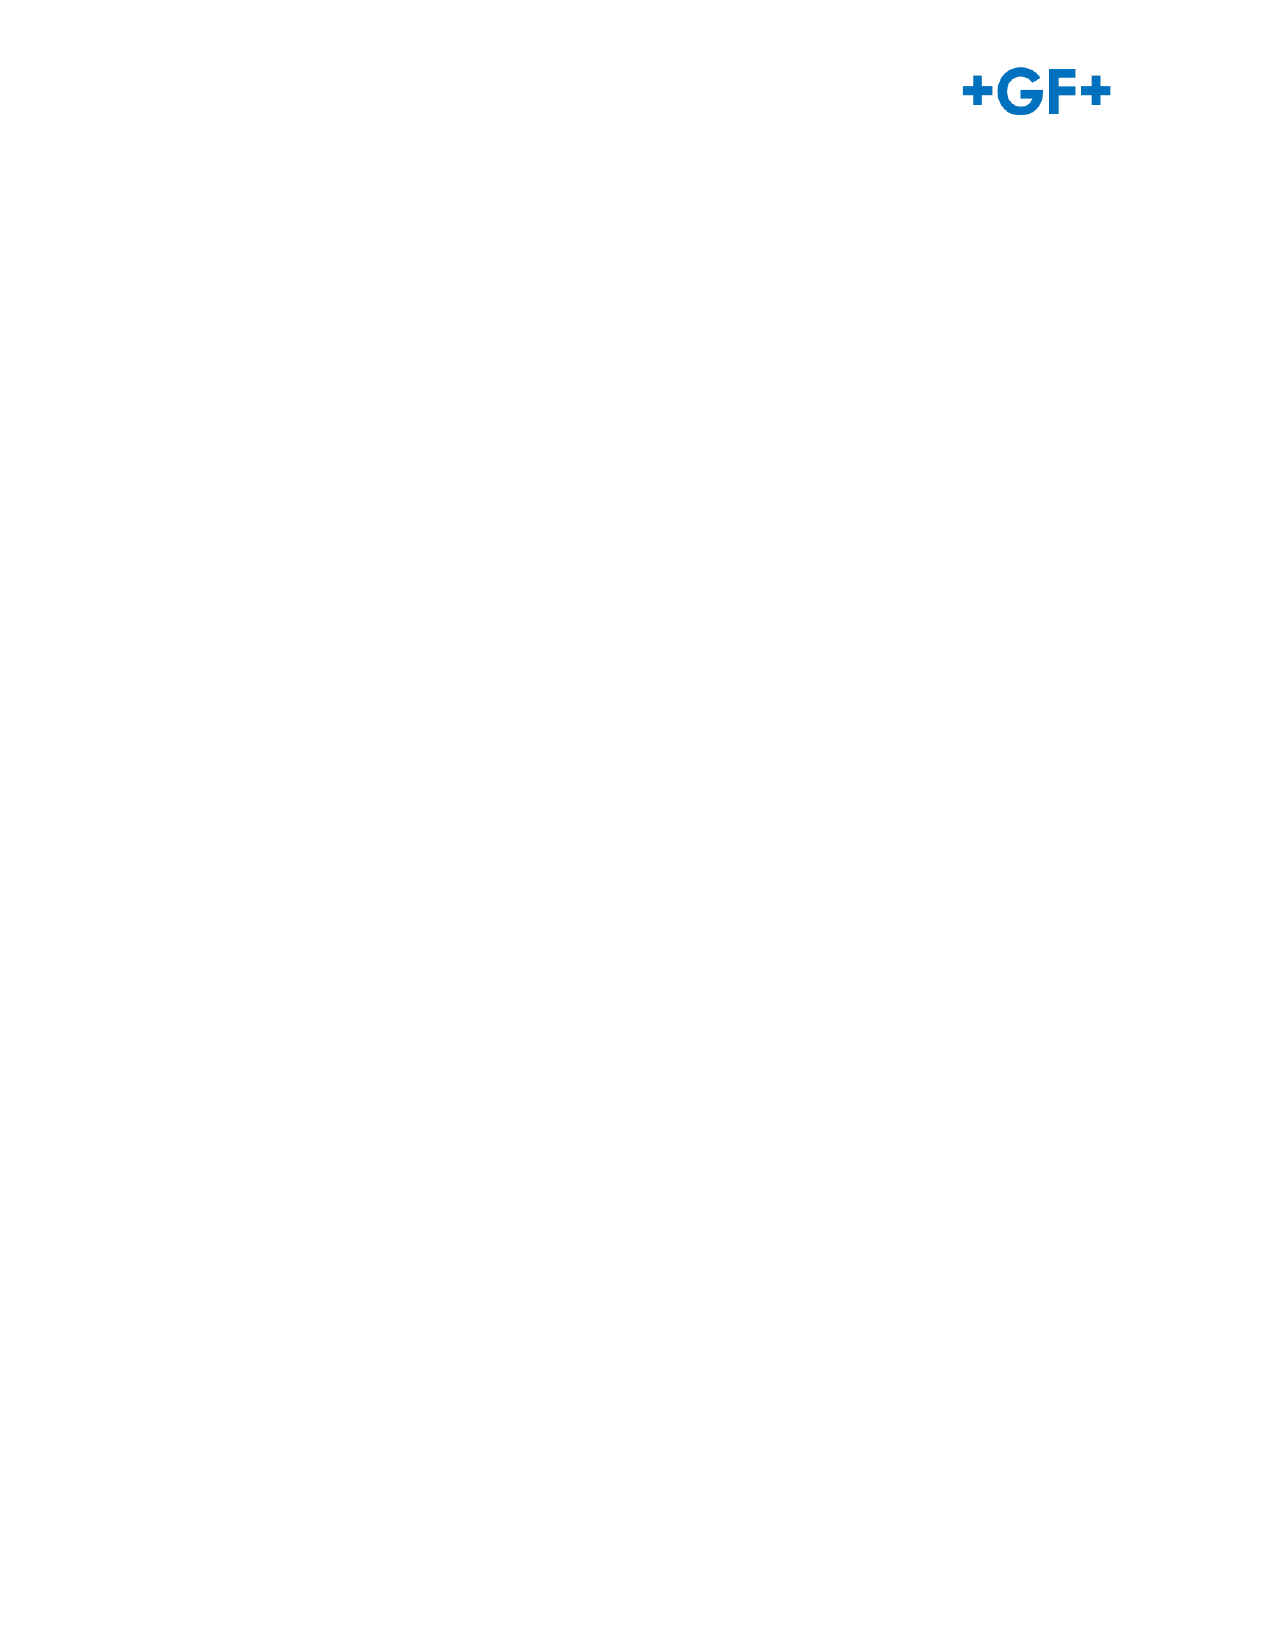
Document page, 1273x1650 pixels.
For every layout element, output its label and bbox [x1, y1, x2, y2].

picture [962, 67, 1111, 115]
